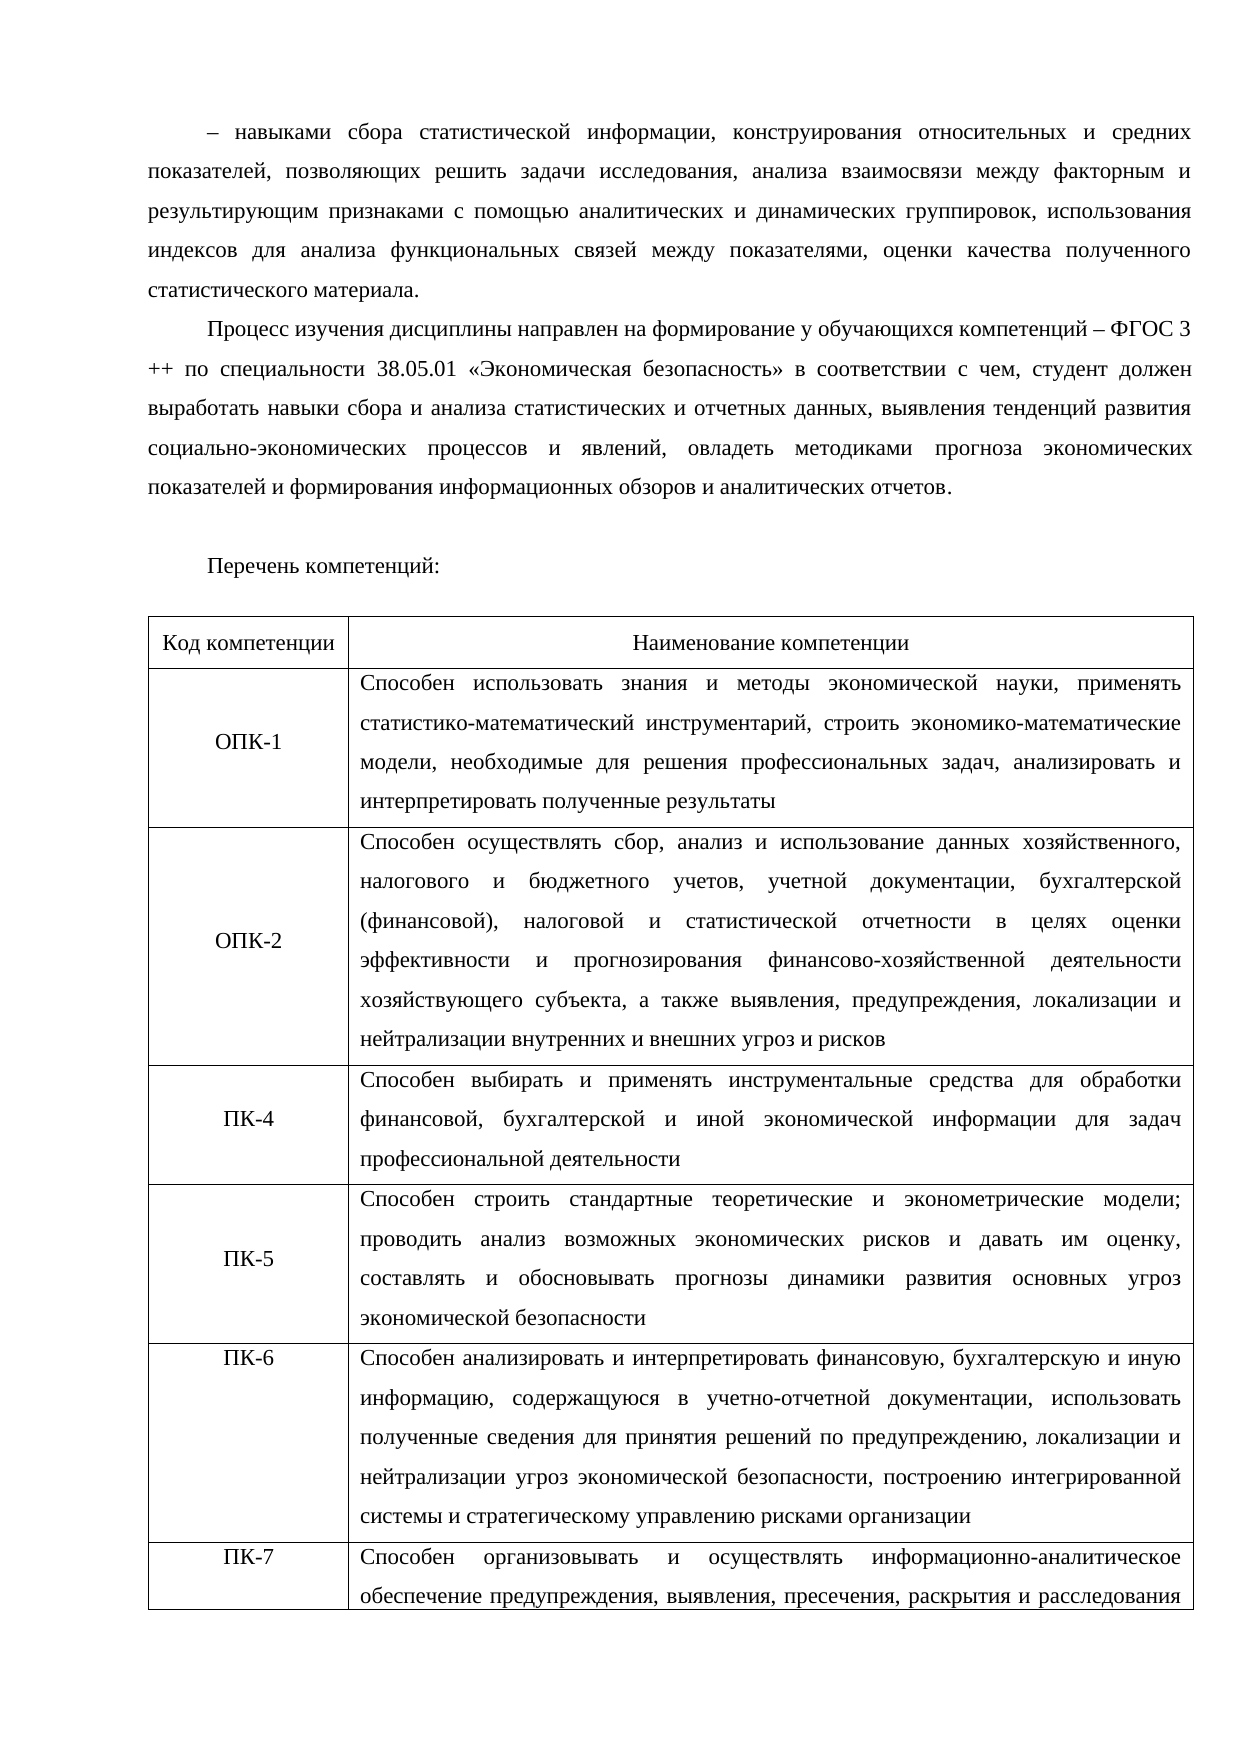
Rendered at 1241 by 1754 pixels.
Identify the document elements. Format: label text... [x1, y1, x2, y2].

text Процесс изучения дисциплины направлен на формирование у обучающихся компетенций – ФГОС 3 ++ по специальности 38.05.01 «Экономическая безопасность» в соответствии с чем, студент должен выработать навыки сбора и анализа статистических и отчетных данных, выявления тенденций развития социально-экономических процессов и явлений, овладеть методиками прогноза экономических показателей и формирования информационных обзоров и аналитических отчетов. [148, 316, 1193, 500]
table_cell Способен анализировать и интерпретировать финансовую, бухгалтерскую и иную информацию, содержащуюся в учетно-отчетной документации, использовать полученные сведения для принятия решений по предупреждению, локализации и нейтрализации угроз экономической безопасности, построению интегрированной системы и стратегическому управлению рисками организации [349, 1344, 1193, 1542]
table_cell ПК-4 [149, 1066, 348, 1184]
table_cell ПК-7 [149, 1543, 348, 1609]
table_cell ОПК-2 [149, 828, 348, 1065]
text – навыками сбора статистической информации, конструирования относительных и средних показателей, позволяющих решить задачи исследования, анализа взаимосвязи между факторным и результирующим признаками с помощью аналитических и динамических группировок, использования индексов для анализа функциональных связей между показателями, оценки качества полученного статистического материала. [148, 118, 1193, 302]
table_header Код компетенции [149, 617, 348, 668]
table_cell Способен выбирать и применять инструментальные средства для обработки финансовой, бухгалтерской и иной экономической информации для задач профессиональной деятельности [349, 1066, 1193, 1184]
table_cell ПК-6 [149, 1344, 348, 1542]
table_cell ПК-5 [149, 1185, 348, 1343]
text Перечень компетенций: [148, 552, 1193, 579]
table_cell Способен использовать знания и методы экономической науки, применять статистико-математический инструментарий, строить экономико-математические модели, необходимые для решения профессиональных задач, анализировать и интерпретировать полученные результаты [349, 669, 1193, 827]
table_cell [349, 1543, 1193, 1609]
table_cell ОПК-1 [149, 669, 348, 827]
table_header Наименование компетенции [349, 617, 1193, 668]
table_cell Способен строить стандартные теоретические и эконометрические модели; проводить анализ возможных экономических рисков и давать им оценку, составлять и обосновывать прогнозы динамики развития основных угроз экономической безопасности [349, 1185, 1193, 1343]
table_cell Способен осуществлять сбор, анализ и использование данных хозяйственного, налогового и бюджетного учетов, учетной документации, бухгалтерской (финансовой), налоговой и статистической отчетности в целях оценки эффективности и прогнозирования финансово-хозяйственной деятельности хозяйствующего субъекта, а также выявления, предупреждения, локализации и нейтрализации внутренних и внешних угроз и рисков [349, 828, 1193, 1065]
